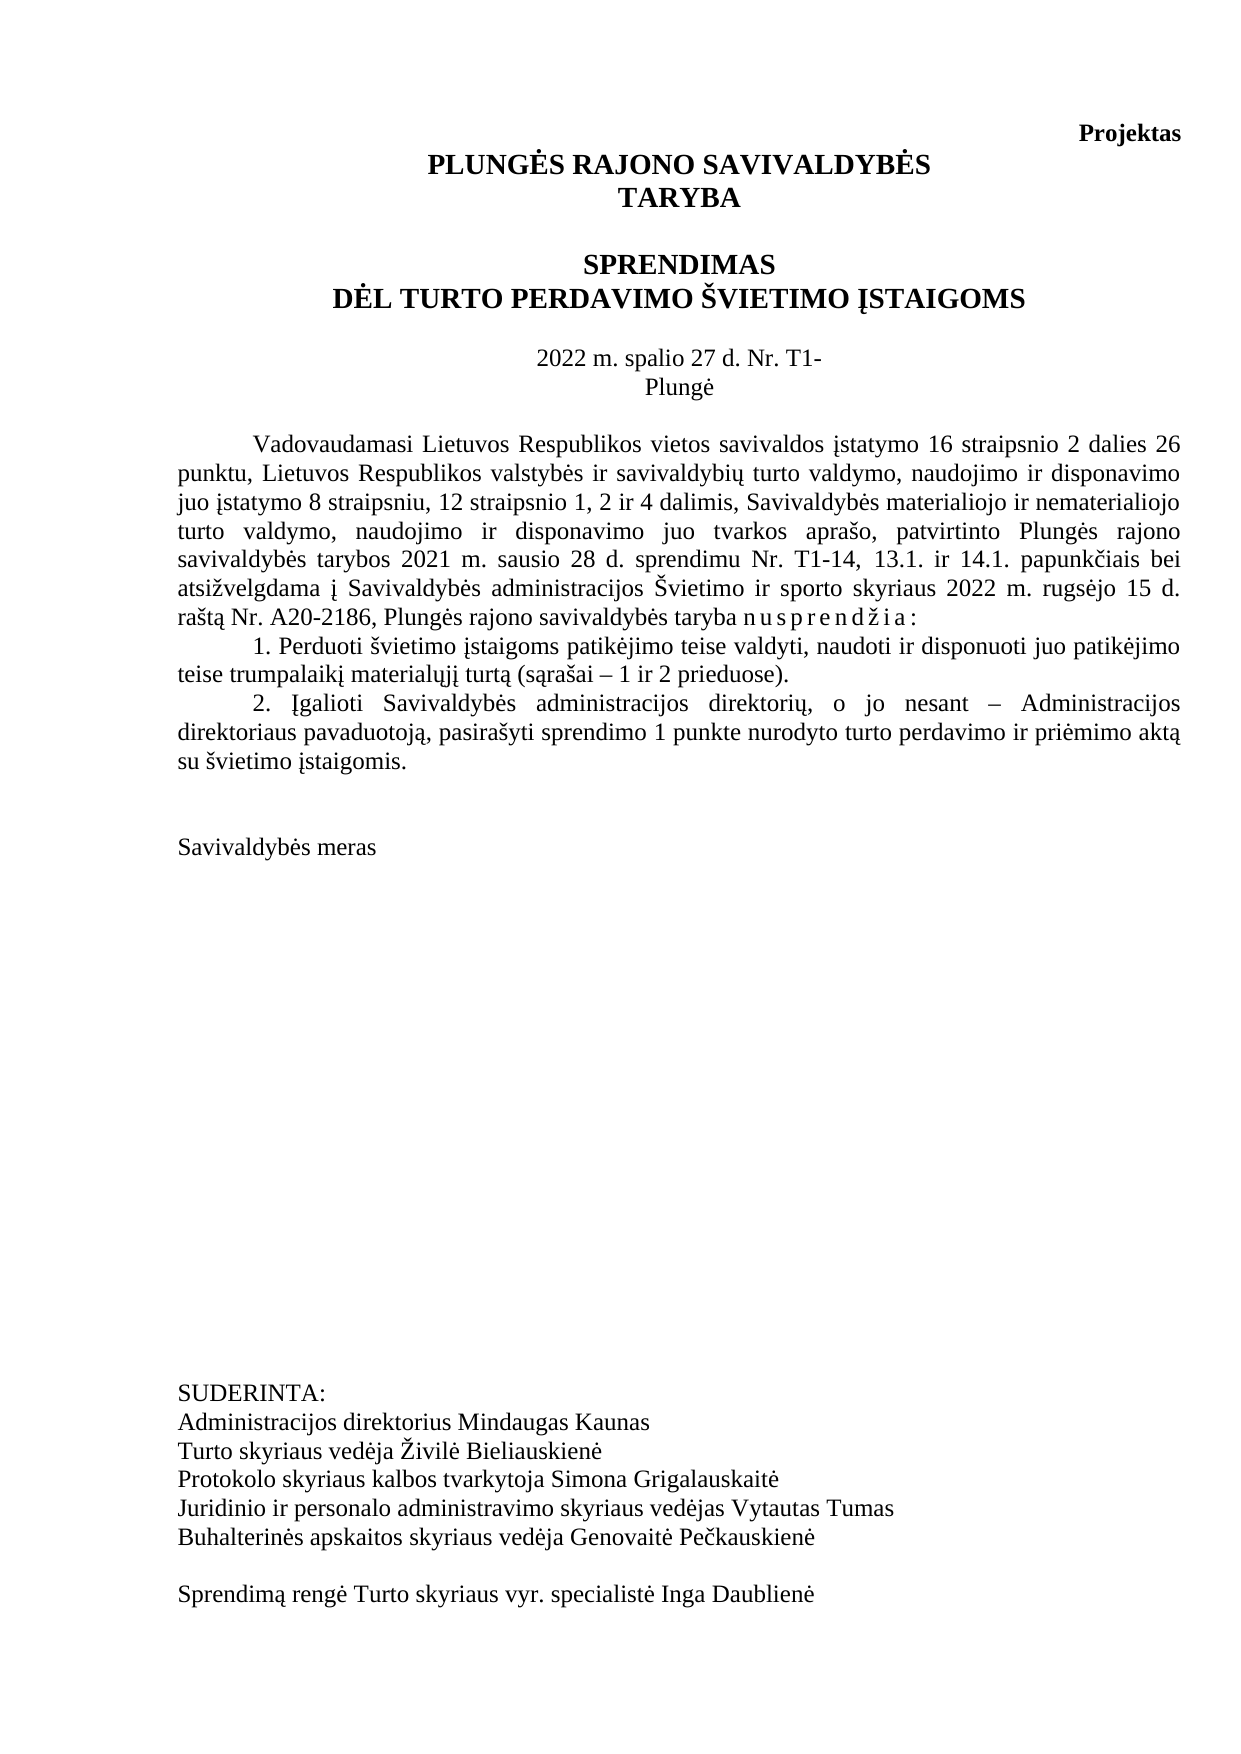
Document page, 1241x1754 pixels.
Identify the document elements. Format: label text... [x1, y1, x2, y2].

text SPRENDIMAS [177, 247, 1181, 281]
text PLUNGĖS RAJONO SAVIVALDYBĖS [177, 147, 1181, 180]
text Sprendimą rengė Turto skyriaus vyr. specialistė Inga Daublienė [177, 1579, 1181, 1608]
text Projektas [177, 118, 1181, 147]
text Plungė [177, 372, 1181, 401]
text TARYBA [177, 180, 1181, 214]
text Vadovaudamasi Lietuvos Respublikos vietos savivaldos įstatymo 16 straipsnio 2 dalies 26 punktu, Lietuvos Respublikos valstybės ir savivaldybių turto valdymo, naudojimo ir disponavimo juo įstatymo 8 straipsniu, 12 straipsnio 1, 2 ir 4 dalimis, Savivaldybės materialiojo ir nematerialiojo turto valdymo, naudojimo ir disponavimo juo tvarkos aprašo, patvirtinto Plungės rajono savivaldybės tarybos 2021 m. sausio 28 d. sprendimu Nr. T1-14, 13.1. ir 14.1. papunkčiais bei atsižvelgdama į Savivaldybės administracijos Švietimo ir sporto skyriaus 2022 m. rugsėjo 15 d. raštą Nr. A20-2186, Plungės rajono savivaldybės taryba nusprendžia: [177, 429, 1181, 631]
text Turto skyriaus vedėja Živilė Bieliauskienė [177, 1436, 1181, 1464]
text 1. Perduoti švietimo įstaigoms patikėjimo teise valdyti, naudoti ir disponuoti juo patikėjimo teise trumpalaikį materialųjį turtą (sąrašai – 1 ir 2 prieduose). [177, 631, 1181, 688]
text Protokolo skyriaus kalbos tvarkytoja Simona Grigalauskaitė [177, 1464, 1181, 1493]
text 2022 m. spalio 27 d. Nr. T1- [177, 343, 1181, 372]
text Administracijos direktorius Mindaugas Kaunas [177, 1407, 1181, 1436]
text Savivaldybės meras [177, 832, 1181, 861]
text 2. Įgalioti Savivaldybės administracijos direktorių, o jo nesant – Administracijos direktoriaus pavaduotoją, pasirašyti sprendimo 1 punkte nurodyto turto perdavimo ir priėmimo aktą su švietimo įstaigomis. [177, 688, 1181, 774]
text Buhalterinės apskaitos skyriaus vedėja Genovaitė Pečkauskienė [177, 1522, 1181, 1551]
text SUDERINTA: [177, 1378, 1181, 1407]
text DĖL TURTO PERDAVIMO ŠVIETIMO ĮSTAIGOMS [177, 281, 1181, 314]
text Juridinio ir personalo administravimo skyriaus vedėjas Vytautas Tumas [177, 1493, 1181, 1522]
